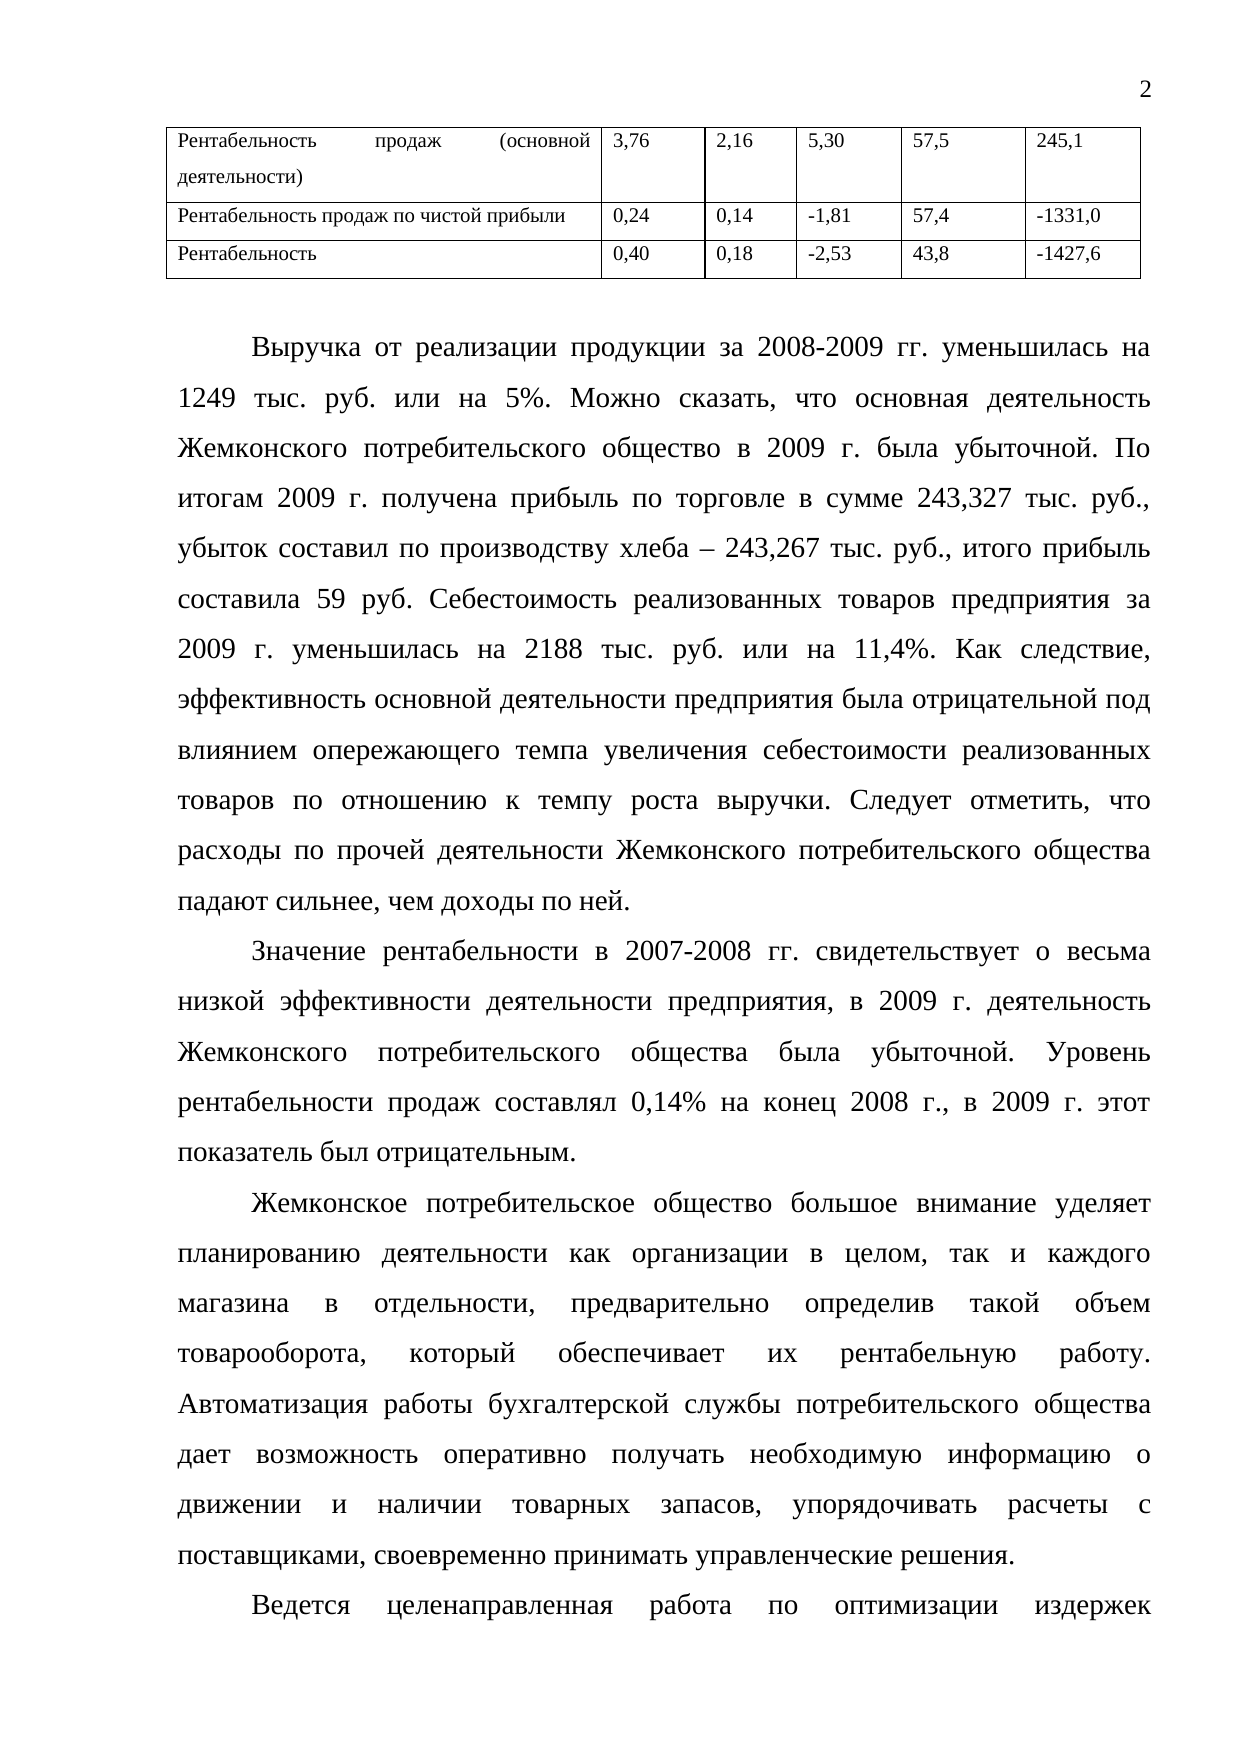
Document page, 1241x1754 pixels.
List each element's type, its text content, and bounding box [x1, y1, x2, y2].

table_cell Рентабельность продаж по чистой прибыли [167, 203, 601, 240]
table_cell -2,53 [797, 241, 901, 278]
text Выручка от реализации продукции за 2008-2009 гг. уменьшилась на 1249 тыс. руб. или на 5%. Можно сказать, что основная деятельность Жемконского потребительского общество в 2009 г. была убыточной. По итогам 2009 г. получена прибыль по торговле в сумме 243,327 тыс. руб., убыток составил по производству хлеба – 243,267 тыс. руб., итого прибыль составила 59 руб. Себестоимость реализованных товаров предприятия за 2009 г. уменьшилась на 2188 тыс. руб. или на 11,4%. Как следствие, эффективность основной деятельности предприятия была отрицательной под влиянием опережающего темпа увеличения себестоимости реализованных товаров по отношению к темпу роста выручки. Следует отметить, что расходы по прочей деятельности Жемконского потребительского общества падают сильнее, чем доходы по ней. [177, 329, 1152, 916]
table_cell -1,81 [797, 203, 901, 240]
table_cell 0,24 [602, 203, 704, 240]
text Значение рентабельности в 2007-2008 гг. свидетельствует о весьма низкой эффективности деятельности предприятия, в 2009 г. деятельность Жемконского потребительского общества была убыточной. Уровень рентабельности продаж составлял 0,14% на конец 2008 г., в 2009 г. этот показатель был отрицательным. [177, 933, 1152, 1168]
table_cell 0,40 [602, 241, 704, 278]
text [177, 1587, 1152, 1621]
table_cell 0,14 [706, 203, 796, 240]
table_cell -1331,0 [1026, 203, 1140, 240]
table_cell Рентабельность [167, 241, 601, 278]
table_cell 2,16 [706, 128, 796, 202]
table_cell 3,76 [602, 128, 704, 202]
table_cell 5,30 [797, 128, 901, 202]
text Жемконское потребительское общество большое внимание уделяет планированию деятельности как организации в целом, так и каждого магазина в отдельности, предварительно определив такой объем товарооборота, который обеспечивает их рентабельную работу. Автоматизация работы бухгалтерской службы потребительского общества дает возможность оперативно получать необходимую информацию о движении и наличии товарных запасов, упорядочивать расчеты с поставщиками, своевременно принимать управленческие решения. [177, 1185, 1152, 1570]
table_cell 245,1 [1026, 128, 1140, 202]
table_cell 57,4 [902, 203, 1025, 240]
table_cell 57,5 [902, 128, 1025, 202]
table_cell Рентабельность продаж (основной деятельности) [167, 128, 601, 202]
table_cell -1427,6 [1026, 241, 1140, 278]
table_cell 0,18 [706, 241, 796, 278]
table_cell 43,8 [902, 241, 1025, 278]
